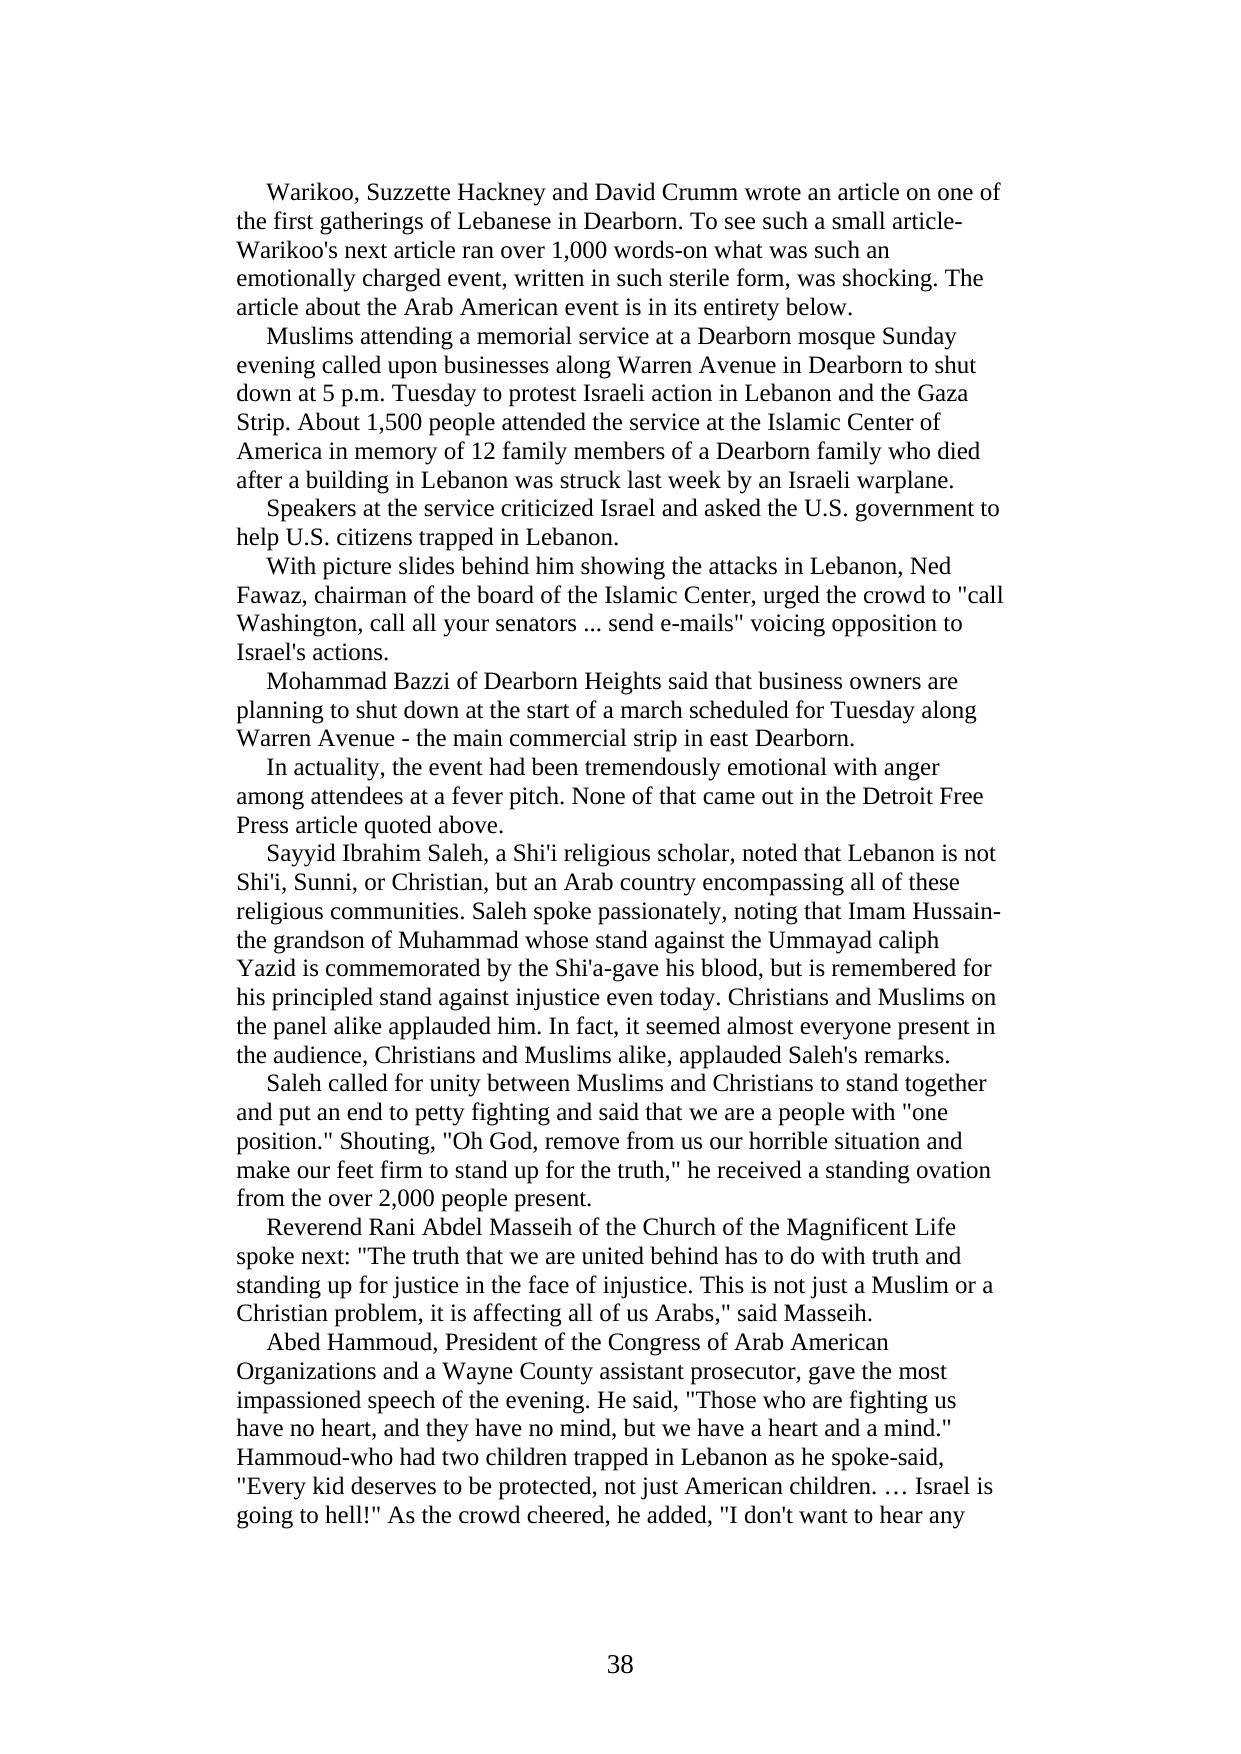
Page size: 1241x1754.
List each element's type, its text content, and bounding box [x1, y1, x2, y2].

text Speakers at the service criticized Israel and asked the U.S. government to help U.S. citizens trapped in Lebanon. [236, 493, 1004, 551]
text Sayyid Ibrahim Saleh, a Shi'i religious scholar, noted that Lebanon is not Shi'i, Sunni, or Christian, but an Arab country encompassing all of these religious communities. Saleh spoke passionately, noting that Imam Hussain-the grandson of Muhammad whose stand against the Ummayad caliph Yazid is commemorated by the Shi'a-gave his blood, but is remembered for his principled stand against injustice even today. Christians and Muslims on the panel alike applauded him. In fact, it seemed almost everyone present in the audience, Christians and Muslims alike, applauded Saleh's remarks. [236, 838, 1004, 1068]
text With picture slides behind him showing the attacks in Lebanon, Ned Fawaz, chairman of the board of the Islamic Center, urged the crowd to "call Washington, call all your senators ... send e-mails" voicing opposition to Israel's actions. [236, 551, 1004, 666]
text Saleh called for unity between Muslims and Christians to stand together and put an end to petty fighting and said that we are a people with "one position." Shouting, "Oh God, remove from us our horrible situation and make our feet firm to stand up for the truth," he received a standing ovation from the over 2,000 people present. [236, 1068, 1004, 1212]
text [236, 1327, 1004, 1528]
text Mohammad Bazzi of Dearborn Heights said that business owners are planning to shut down at the start of a march scheduled for Tuesday along Warren Avenue - the main commercial strip in east Dearborn. [236, 666, 1004, 752]
text Reverend Rani Abdel Masseih of the Church of the Magnificent Life spoke next: "The truth that we are united behind has to do with truth and standing up for justice in the face of injustice. This is not just a Muslim or a Christian problem, it is affecting all of us Arabs," said Masseih. [236, 1212, 1004, 1327]
text Muslims attending a memorial service at a Dearborn mosque Sunday evening called upon businesses along Warren Avenue in Dearborn to shut down at 5 p.m. Tuesday to protest Israeli action in Lebanon and the Gaza Strip. About 1,500 people attended the service at the Islamic Center of America in memory of 12 family members of a Dearborn family who died after a building in Lebanon was struck last week by an Israeli warplane. [236, 321, 1004, 493]
text Warikoo, Suzzette Hackney and David Crumm wrote an article on one of the first gatherings of Lebanese in Dearborn. To see such a small article-Warikoo's next article ran over 1,000 words-on what was such an emotionally charged event, written in such sterile form, was shocking. The article about the Arab American event is in its entirety below. [236, 177, 1004, 321]
text In actuality, the event had been tremendously emotional with anger among attendees at a fever pitch. None of that came out in the Detroit Free Press article quoted above. [236, 752, 1004, 838]
